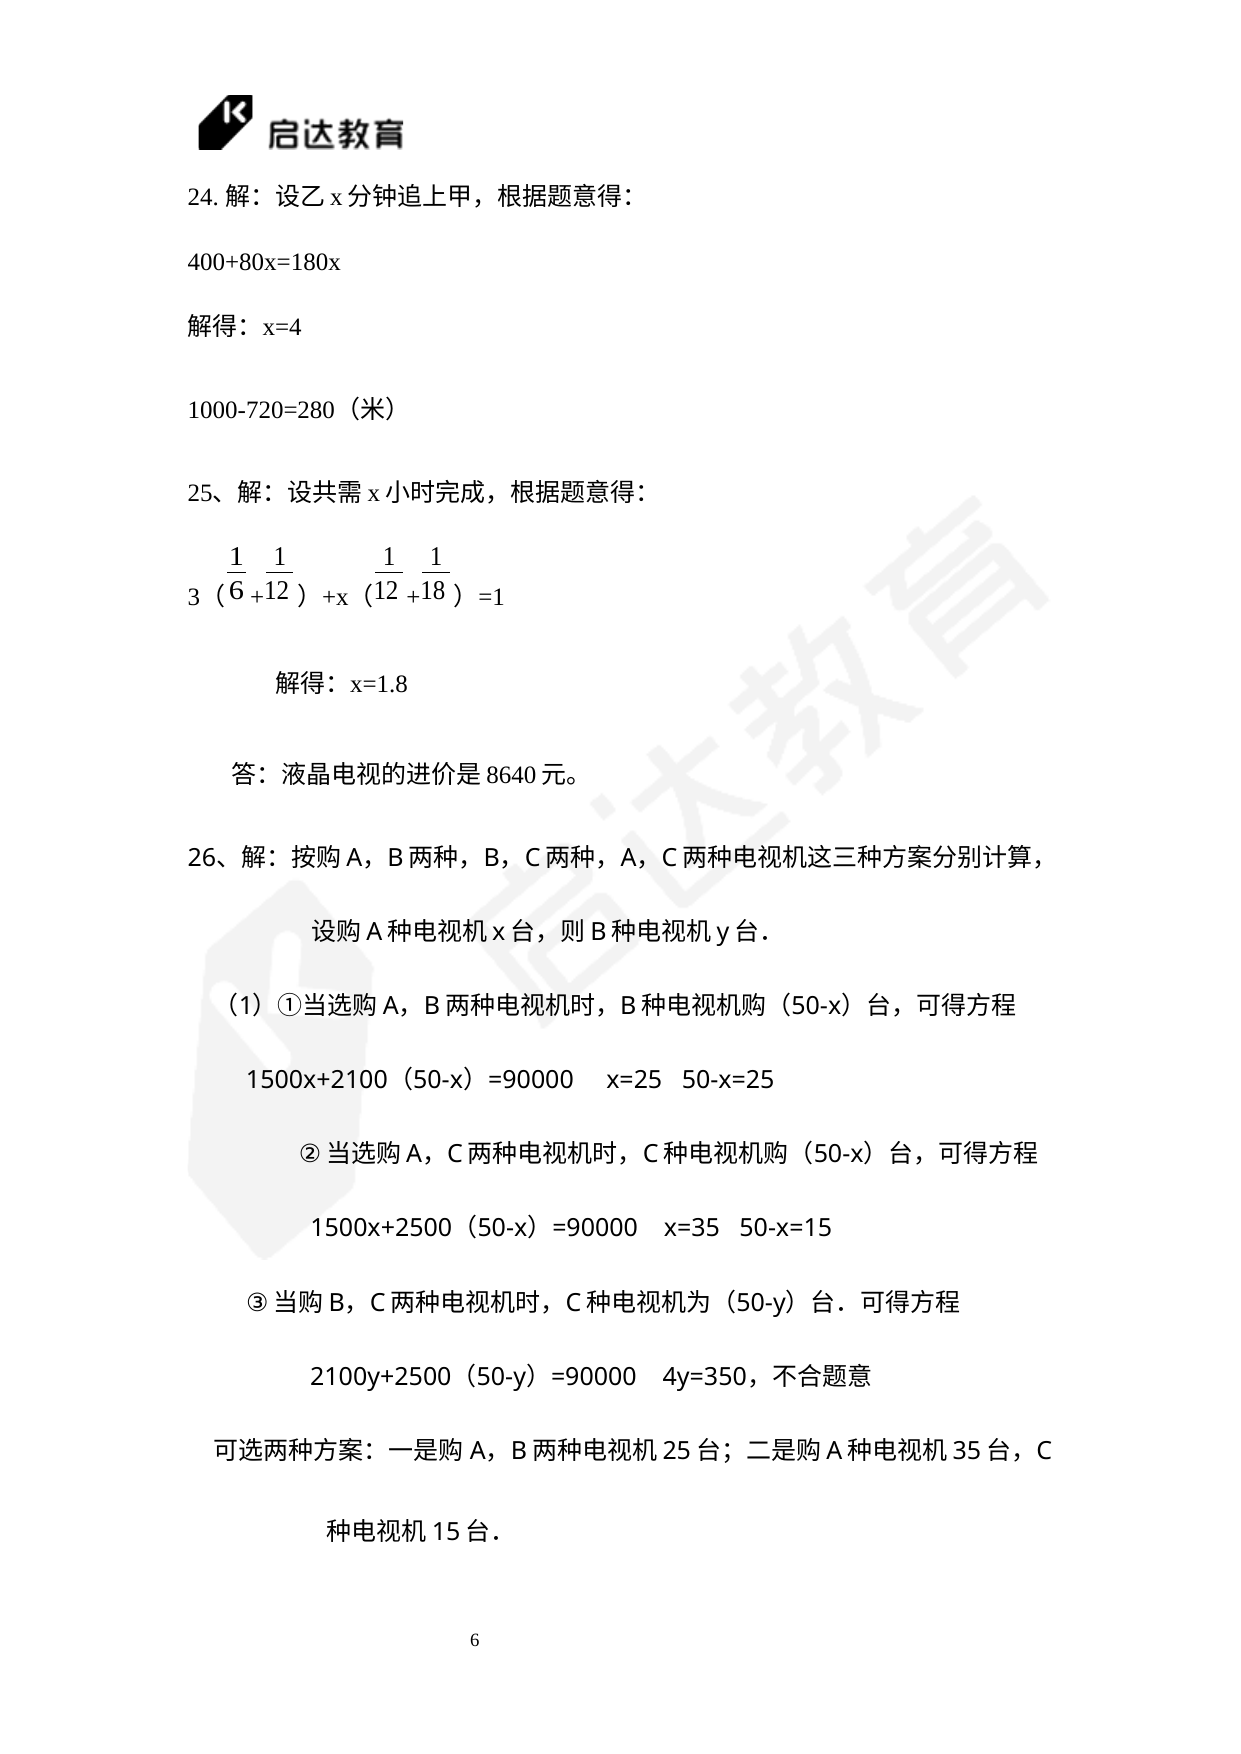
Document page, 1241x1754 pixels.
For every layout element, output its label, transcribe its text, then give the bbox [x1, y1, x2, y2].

text ③当购B，C两种电视机时，C种电视机为（50-y）台．可得方程 [187, 1268, 1053, 1333]
text 设购A种电视机x台，则B种电视机y台． [187, 897, 1053, 962]
text （1）①当选购A，B两种电视机时，B种电视机购（50-x）台，可得方程 [187, 971, 1053, 1036]
text 答：液晶电视的进价是8640元。 [187, 740, 1053, 805]
text 26、解：按购A，B两种，B，C两种，A，C两种电视机这三种方案分别计算， [187, 823, 1053, 888]
text 3（+）+x（+）=1 [187, 541, 1053, 639]
text 400+80x=180x [187, 245, 1053, 278]
text 1500x+2100（50-x）=90000 x=25 50-x=25 [187, 1045, 1053, 1110]
text 可选两种方案：一是购A，B两种电视机25台；二是购A种电视机35台，C种电视机15台． [168, 1416, 1053, 1562]
text 1500x+2500（50-x）=90000 x=35 50-x=15 [187, 1193, 1053, 1258]
text 1000-720=280（米） [187, 375, 1053, 440]
text 25、解：设共需x小时完成，根据题意得： [187, 458, 1053, 523]
text ②当选购A，C两种电视机时，C种电视机购（50-x）台，可得方程 [187, 1119, 1053, 1184]
picture [198, 95, 404, 150]
text 解得：x=1.8 [187, 657, 1053, 722]
text 2100y+2500（50-y）=90000 4y=350，不合题意 [187, 1342, 1053, 1407]
text 24. 解：设乙x分钟追上甲，根据题意得： [187, 162, 1053, 227]
text 解得：x=4 [187, 292, 1053, 357]
